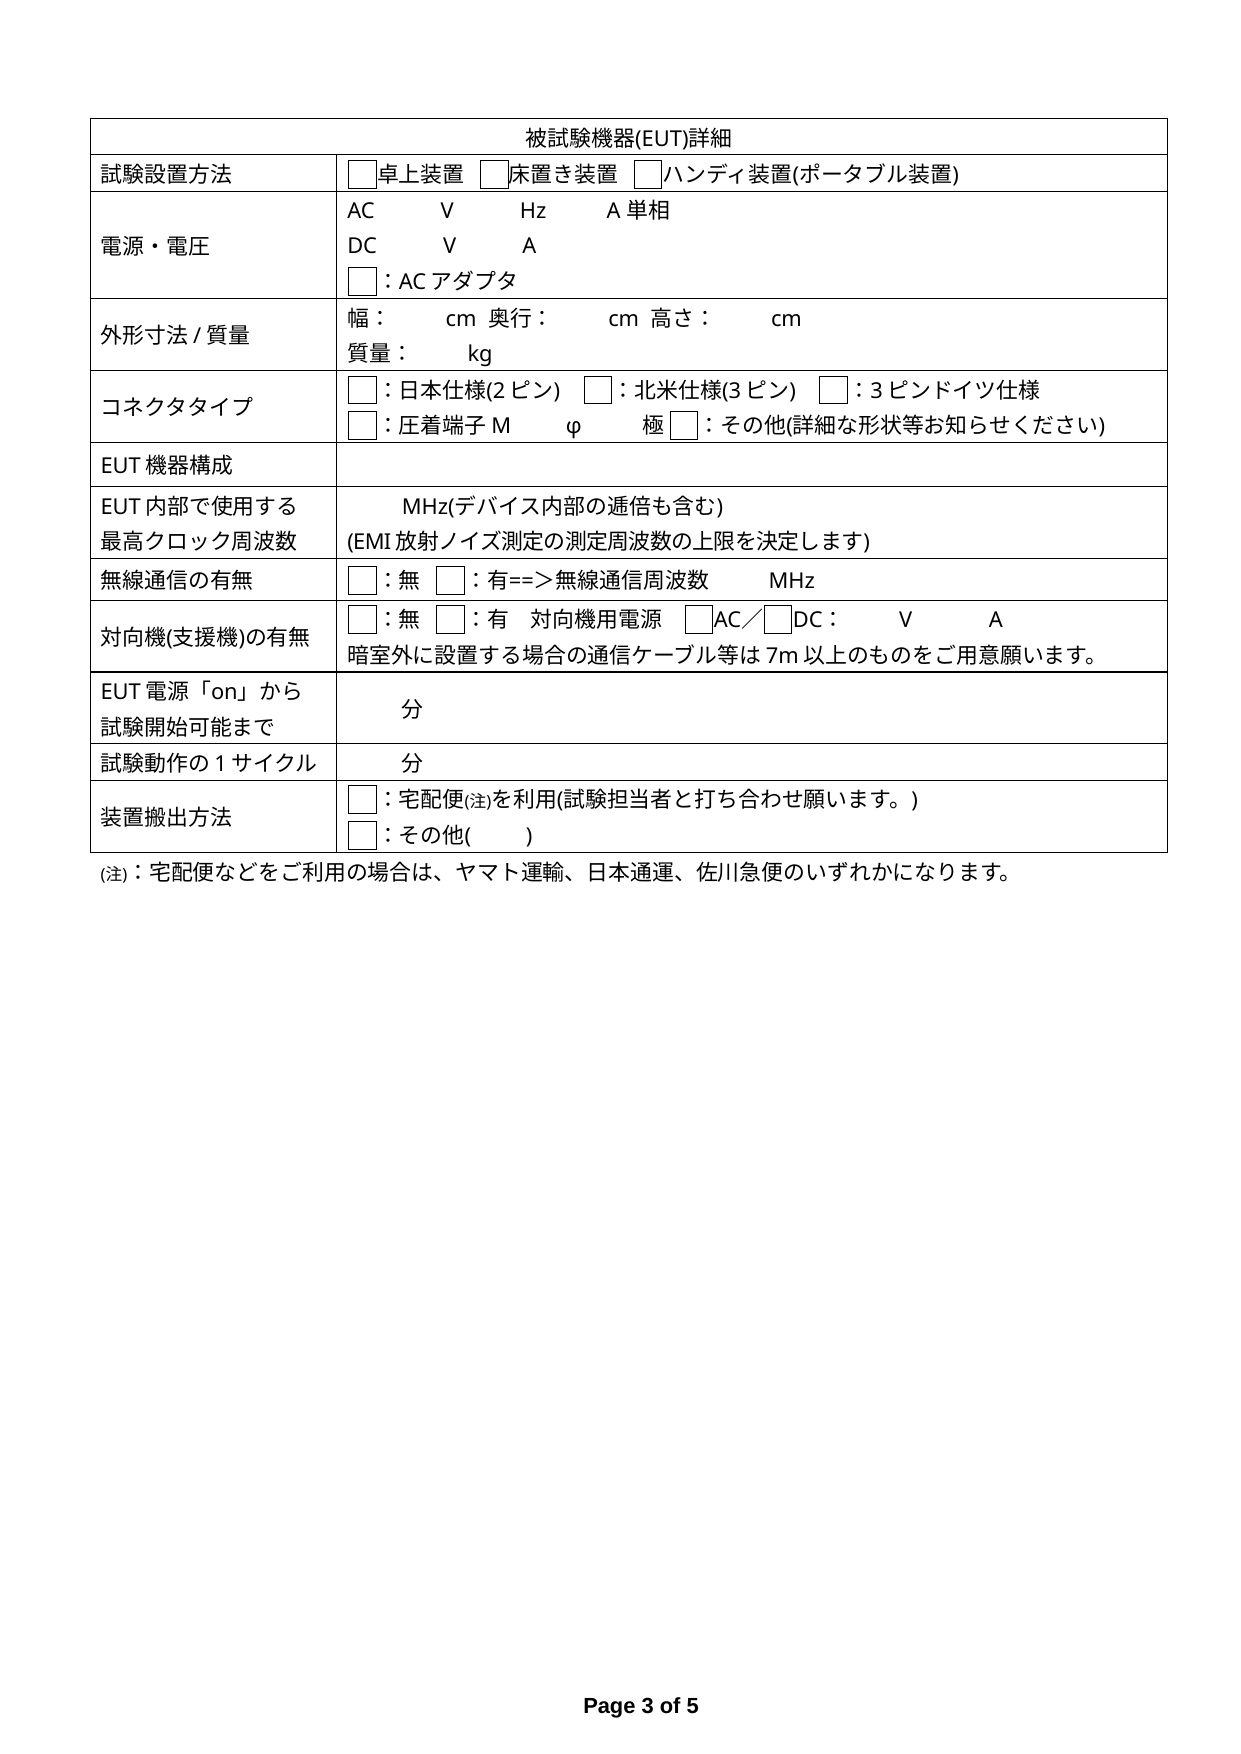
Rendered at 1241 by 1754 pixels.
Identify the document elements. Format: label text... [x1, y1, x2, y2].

table_cell 卓上装置 床置き装置 ハンディ装置(ポータブル装置) [337, 155, 1167, 191]
table_cell AC V Hz A 単相 DC V A ：ACアダプタ [337, 192, 1167, 298]
table_cell EUT内部で使用する 最高クロック周波数 [91, 487, 336, 558]
table_cell 対向機(支援機)の有無 [91, 601, 336, 671]
table_cell ：無 ：有 対向機用電源 AC／DC： V A 暗室外に設置する場合の通信ケーブル等は7m以上のものをご用意願います。 [337, 601, 1167, 671]
table_cell 無線通信の有無 [91, 559, 336, 599]
table_cell 電源・電圧 [91, 192, 336, 298]
table_cell 装置搬出方法 [91, 781, 336, 852]
table_cell 分 [337, 673, 1167, 743]
table_cell 外形寸法 / 質量 [91, 299, 336, 370]
table_cell EUT電源「on」から 試験開始可能まで [91, 673, 336, 743]
table_header 被試験機器(EUT)詳細 [91, 119, 1167, 154]
table_cell EUT機器構成 [91, 443, 336, 486]
table_cell [337, 443, 1167, 486]
table_cell コネクタタイプ [91, 371, 336, 442]
text (注)：宅配便などをご利用の場合は、ヤマト運輸、日本通運、佐川急便のいずれかになります。 [100, 853, 1181, 888]
table_cell ：日本仕様(2ピン) ：北米仕様(3ピン) ：3ピンドイツ仕様 ：圧着端子 M φ 極 ：その他(詳細な形状等お知らせください) [337, 371, 1167, 442]
table_cell 試験設置方法 [91, 155, 336, 191]
table_cell ：無 ：有==＞無線通信周波数 MHz [337, 559, 1167, 599]
table_cell 分 [337, 744, 1167, 780]
table_cell ：宅配便(注)を利用(試験担当者と打ち合わせ願います。) ：その他( ) [337, 781, 1167, 852]
table_cell 試験動作の1サイクル [91, 744, 336, 780]
table_cell 幅： cm 奥行： cm 高さ： cm 質量： kg [337, 299, 1167, 370]
table_cell MHz(デバイス内部の逓倍も含む) (EMI放射ノイズ測定の測定周波数の上限を決定します) [337, 487, 1167, 558]
